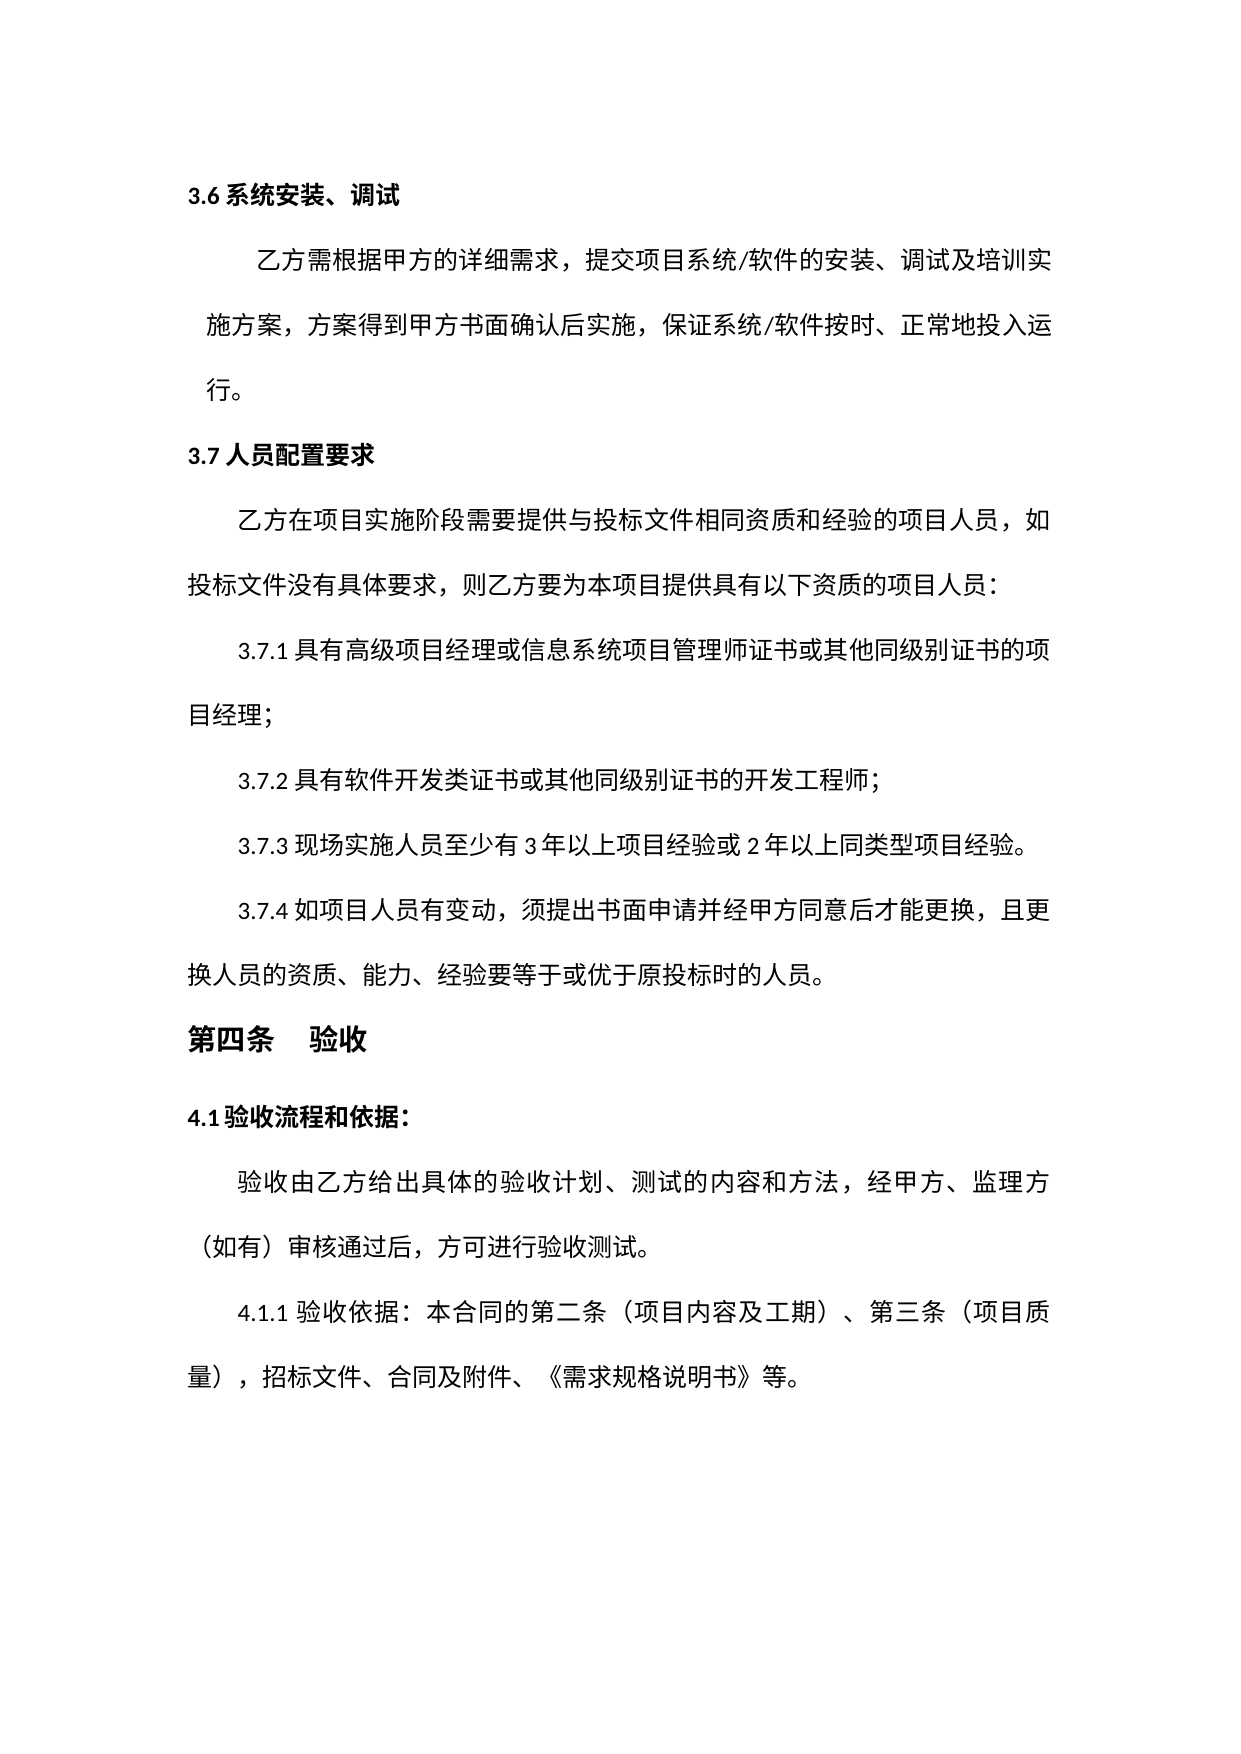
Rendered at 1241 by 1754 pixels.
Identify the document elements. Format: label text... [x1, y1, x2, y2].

text 4.1.1 验收依据：本合同的第二条（项目内容及工期）、第三条（项目质量），招标文件、合同及附件、《需求规格说明书》等。 [187, 1279, 1053, 1409]
text 乙方需根据甲方的详细需求，提交项目系统/软件的安装、调试及培训实施方案，方案得到甲方书面确认后实施，保证系统/软件按时、正常地投入运行。 [206, 227, 1053, 422]
text 3.7.4 如项目人员有变动，须提出书面申请并经甲方同意后才能更换，且更换人员的资质、能力、经验要等于或优于原投标时的人员。 [187, 877, 1053, 1007]
text 3.7.1 具有高级项目经理或信息系统项目管理师证书或其他同级别证书的项目经理； [187, 617, 1053, 747]
text 乙方在项目实施阶段需要提供与投标文件相同资质和经验的项目人员，如投标文件没有具体要求，则乙方要为本项目提供具有以下资质的项目人员： [187, 487, 1053, 617]
text 3.6 系统安装、调试 [187, 162, 1053, 227]
text 3.7.2 具有软件开发类证书或其他同级别证书的开发工程师； [187, 747, 1053, 812]
text 4.1验收流程和依据： [187, 1084, 1053, 1149]
text 验收由乙方给出具体的验收计划、测试的内容和方法，经甲方、监理方（如有）审核通过后，方可进行验收测试。 [187, 1149, 1053, 1279]
text 3.7.3 现场实施人员至少有3年以上项目经验或2年以上同类型项目经验。 [187, 812, 1053, 877]
text 第四条 验收 [187, 1007, 1053, 1072]
text 3.7 人员配置要求 [187, 422, 1053, 487]
